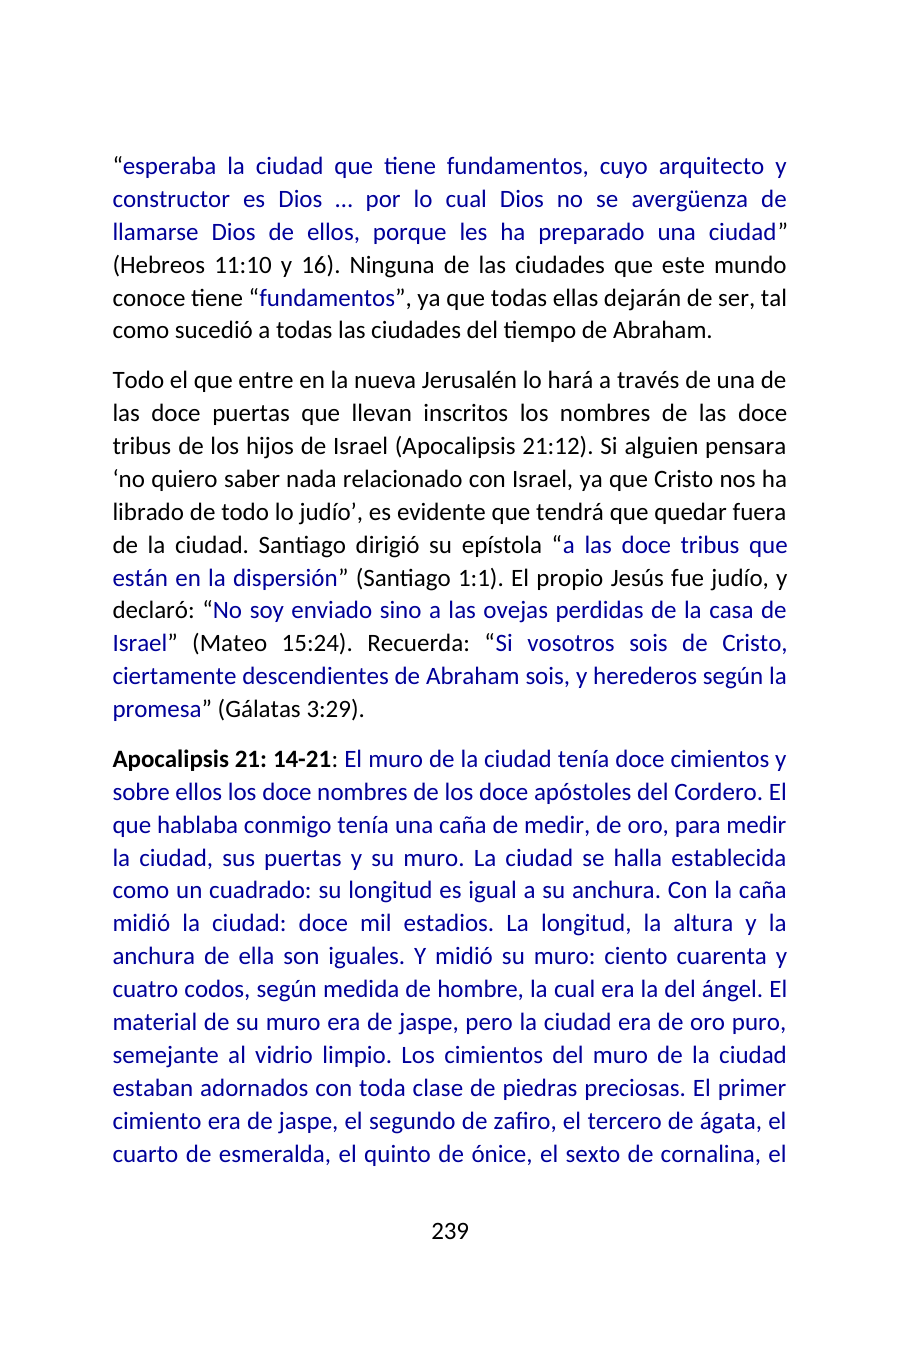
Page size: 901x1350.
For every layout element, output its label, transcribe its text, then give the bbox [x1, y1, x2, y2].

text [112, 150, 788, 345]
text Todo el que entre en la nueva Jerusalén lo hará a través de una de las doce puertas que llevan inscritos los nombres de las doce tribus de los hijos de Israel (Apocalipsis 21:12). Si alguien pensara ‘no quiero saber nada relacionado con Israel, ya que Cristo nos ha librado de todo lo judío’, es evidente que tendrá que quedar fuera de la ciudad. Santiago dirigió su epístola “a las doce tribus que están en la dispersión” (Santiago 1:1). El propio Jesús fue judío, y declaró: “No soy enviado sino a las ovejas perdidas de la casa de Israel” (Mateo 15:24). Recuerda: “Si vosotros sois de Cristo, ciertamente descendientes de Abraham sois, y herederos según la promesa” (Gálatas 3:29). [112, 364, 788, 724]
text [112, 743, 788, 1168]
